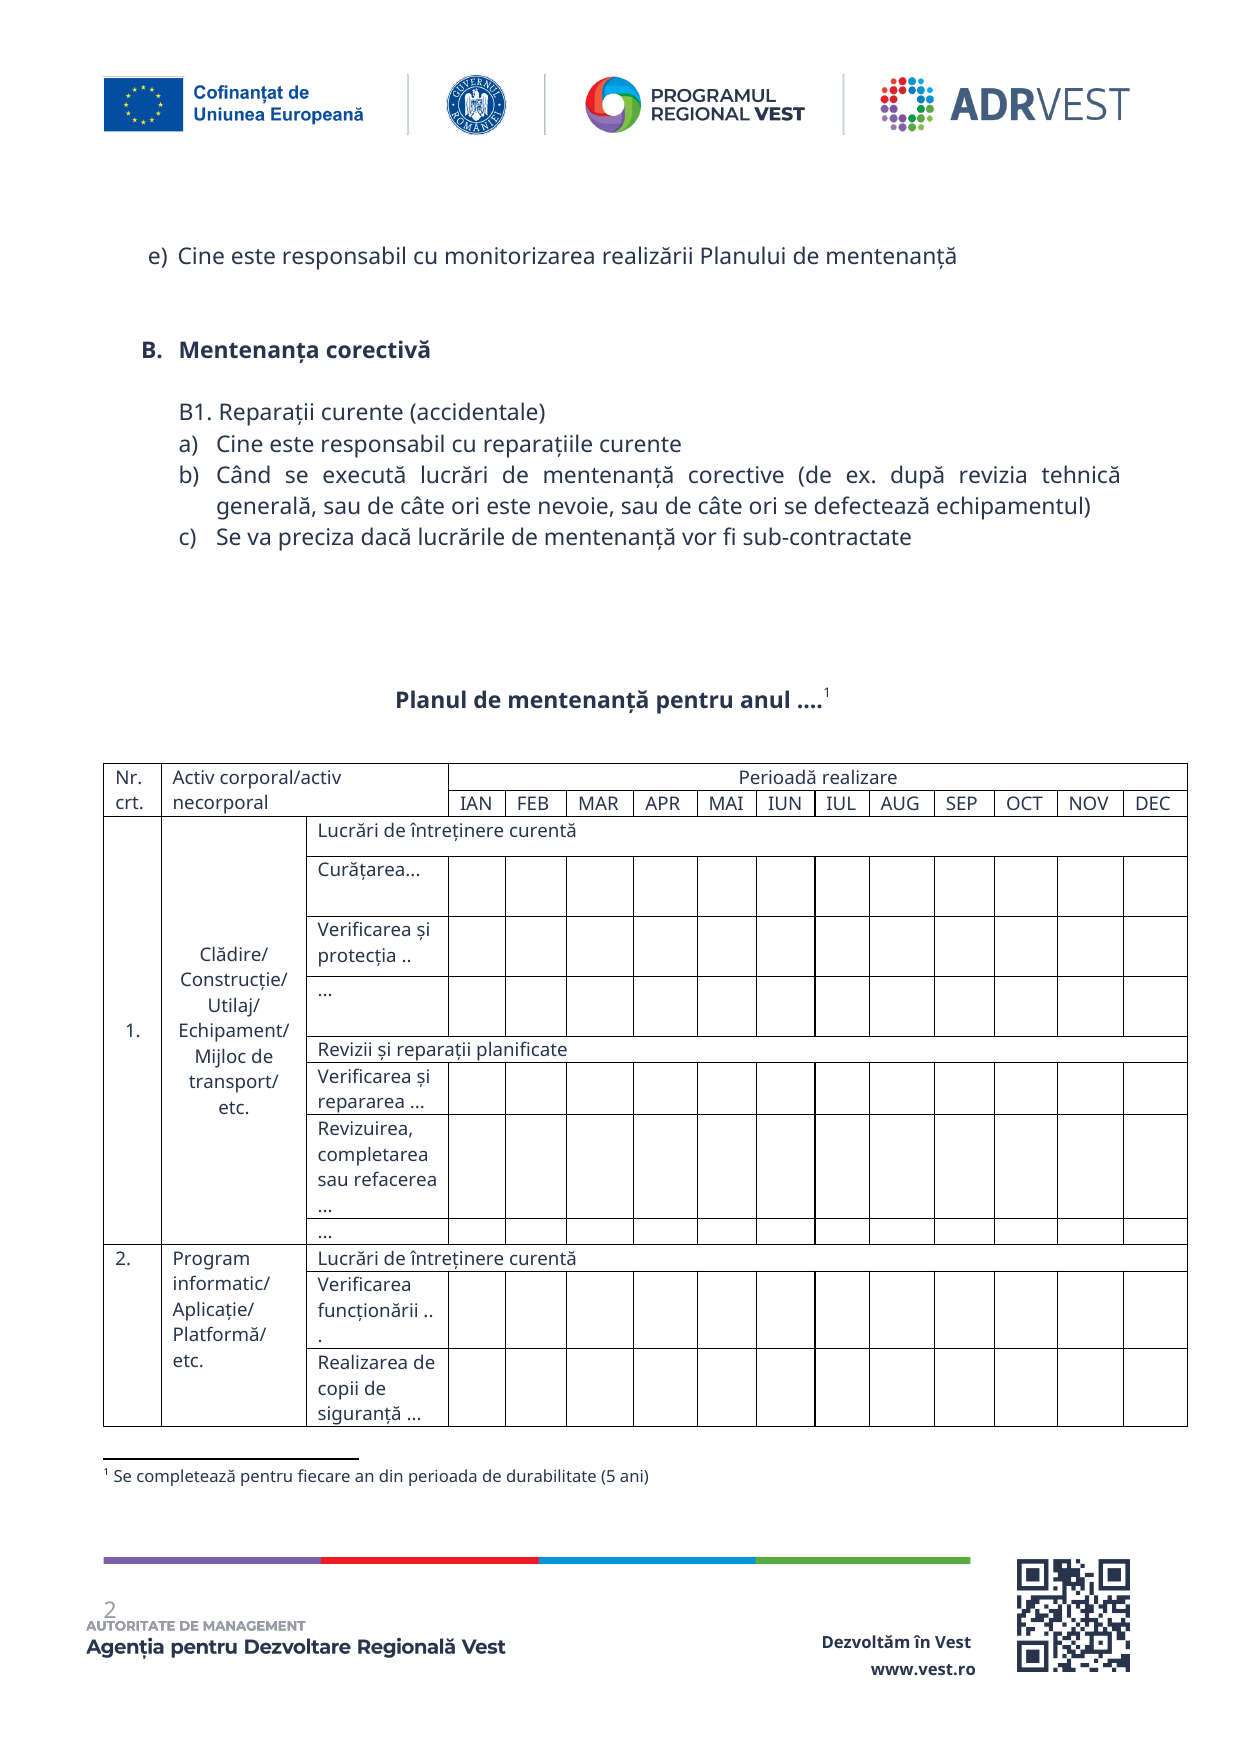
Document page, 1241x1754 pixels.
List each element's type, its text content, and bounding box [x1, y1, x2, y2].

table_cell [506, 1272, 566, 1348]
table_cell [698, 1219, 756, 1244]
table_cell Lucrări de întreținere curentă [307, 1245, 1187, 1271]
table_cell [935, 977, 994, 1036]
table_cell Curățarea... [307, 857, 448, 916]
table_cell [757, 977, 814, 1036]
table_cell [1058, 857, 1123, 916]
table_cell [634, 1063, 697, 1114]
table_cell DEC [1124, 791, 1187, 816]
table_cell [816, 1063, 869, 1114]
table_cell [995, 1219, 1057, 1244]
table_cell [449, 1349, 505, 1426]
text Planul de mentenanță pentru anul .... [103, 684, 1122, 715]
table_cell [757, 1272, 814, 1348]
table_cell APR [634, 791, 697, 816]
table_cell [506, 1115, 566, 1217]
table_cell [816, 1349, 869, 1426]
table_cell Verificarea și repararea ... [307, 1063, 448, 1114]
table_cell [567, 1063, 633, 1114]
table_cell [567, 1219, 633, 1244]
table_cell [757, 1349, 814, 1426]
table_cell MAI [698, 791, 756, 816]
table_cell [634, 1115, 697, 1217]
table_cell [870, 1219, 934, 1244]
table_cell [816, 1115, 869, 1217]
table_cell [816, 977, 869, 1036]
table_cell [698, 1349, 756, 1426]
table_cell [567, 857, 633, 916]
table_cell [1058, 1063, 1123, 1114]
table_cell Revizii și reparații planificate [307, 1037, 1187, 1062]
table_cell [757, 1219, 814, 1244]
table_cell [816, 857, 869, 916]
table_cell [816, 917, 869, 976]
table_cell [1124, 1272, 1187, 1348]
table_cell [567, 1349, 633, 1426]
table_cell 1. [104, 817, 161, 1244]
table_cell [1124, 917, 1187, 976]
table_cell [935, 1349, 994, 1426]
list Mentenanța corectivă [141, 334, 1122, 365]
table_cell [698, 917, 756, 976]
table_cell ... [307, 1219, 448, 1244]
table_cell [995, 1115, 1057, 1217]
table_cell [506, 917, 566, 976]
table_cell [1058, 1219, 1123, 1244]
table_cell [1058, 1272, 1123, 1348]
table_cell [634, 1349, 697, 1426]
table_cell [816, 1219, 869, 1244]
table_cell [449, 1219, 505, 1244]
picture [102, 74, 1130, 135]
table_cell OCT [995, 791, 1057, 816]
table_cell [698, 857, 756, 916]
table_cell [698, 1063, 756, 1114]
table_cell SEP [935, 791, 994, 816]
table_cell [506, 1063, 566, 1114]
list Când se execută lucrări de mentenanță corective (de ex. după revizia tehnică generală, sau de câte ori este nevoie, sau de câte ori se defectează echipamentul) [178, 459, 1122, 521]
table_cell [1124, 1349, 1187, 1426]
table_cell [870, 977, 934, 1036]
table_cell Program informatic/ Aplicație/ Platformă/ etc. [162, 1245, 306, 1426]
table_cell 2. [104, 1245, 161, 1426]
table_cell [1058, 1349, 1123, 1426]
table_cell [1124, 1115, 1187, 1217]
table_cell [567, 1115, 633, 1217]
table_cell [1058, 977, 1123, 1036]
table_cell [634, 1219, 697, 1244]
table_cell Verificarea funcționării ... [307, 1272, 448, 1348]
table_cell [698, 1115, 756, 1217]
table_cell [634, 977, 697, 1036]
list B1. Reparații curente (accidentale) [178, 396, 1122, 427]
table_cell [567, 977, 633, 1036]
table_cell [449, 1063, 505, 1114]
table_cell [449, 917, 505, 976]
table_cell [870, 917, 934, 976]
table_cell ... [307, 977, 448, 1036]
table_cell [449, 977, 505, 1036]
table_cell [935, 1115, 994, 1217]
table_cell [506, 1349, 566, 1426]
table_cell [1058, 1115, 1123, 1217]
table_cell [698, 977, 756, 1036]
table_cell [506, 857, 566, 916]
table_cell IUL [816, 791, 869, 816]
table_cell [995, 857, 1057, 916]
list Se va preciza dacă lucrările de mentenanță vor fi sub-contractate [178, 521, 1122, 552]
table_cell [870, 1115, 934, 1217]
table_cell Realizarea de copii de siguranță ... [307, 1349, 448, 1426]
table_cell [995, 1349, 1057, 1426]
table_cell [757, 1063, 814, 1114]
table_cell [634, 917, 697, 976]
table_cell [757, 917, 814, 976]
table_cell [935, 1272, 994, 1348]
table_cell FEB [506, 791, 566, 816]
table_cell [757, 1115, 814, 1217]
table_cell [1124, 1063, 1187, 1114]
table_cell AUG [870, 791, 934, 816]
table_cell [935, 1219, 994, 1244]
table_cell [995, 1272, 1057, 1348]
table_cell [449, 1115, 505, 1217]
table_cell [870, 1349, 934, 1426]
table_cell [935, 917, 994, 976]
table_cell Clădire/ Construcție/ Utilaj/ Echipament/ Mijloc de transport/ etc. [162, 817, 306, 1244]
table_cell [995, 917, 1057, 976]
table_cell IUN [757, 791, 814, 816]
list Cine este responsabil cu monitorizarea realizării Planului de mentenanță [148, 240, 1122, 271]
table_cell [634, 857, 697, 916]
table_cell IAN [449, 791, 505, 816]
table_cell [935, 857, 994, 916]
table_cell [995, 977, 1057, 1036]
table_cell [870, 857, 934, 916]
table_cell [1124, 1219, 1187, 1244]
table_cell [698, 1272, 756, 1348]
table_cell [870, 1272, 934, 1348]
table_cell MAR [567, 791, 633, 816]
table_header Nr. crt. [104, 764, 161, 816]
table_cell [506, 1219, 566, 1244]
table_cell Lucrări de întreținere curentă [307, 817, 1187, 856]
table_cell NOV [1058, 791, 1123, 816]
table_cell [449, 1272, 505, 1348]
table_cell Revizuirea, completarea sau refacerea ... [307, 1115, 448, 1217]
table_cell [870, 1063, 934, 1114]
table_cell [995, 1063, 1057, 1114]
table_header Activ corporal/activ necorporal [162, 764, 448, 816]
table_cell [506, 977, 566, 1036]
table_cell [757, 857, 814, 916]
table_cell [1124, 857, 1187, 916]
table_cell Verificarea și protecția .. [307, 917, 448, 976]
table_cell [935, 1063, 994, 1114]
table_cell [816, 1272, 869, 1348]
list Cine este responsabil cu reparațiile curente [178, 427, 1122, 459]
table_cell [1124, 977, 1187, 1036]
picture [1008, 1550, 1139, 1681]
table_cell [449, 857, 505, 916]
table_cell [1058, 917, 1123, 976]
table_cell [634, 1272, 697, 1348]
table_cell [567, 1272, 633, 1348]
table_header Perioadă realizare [449, 764, 1187, 789]
table_cell [567, 917, 633, 976]
